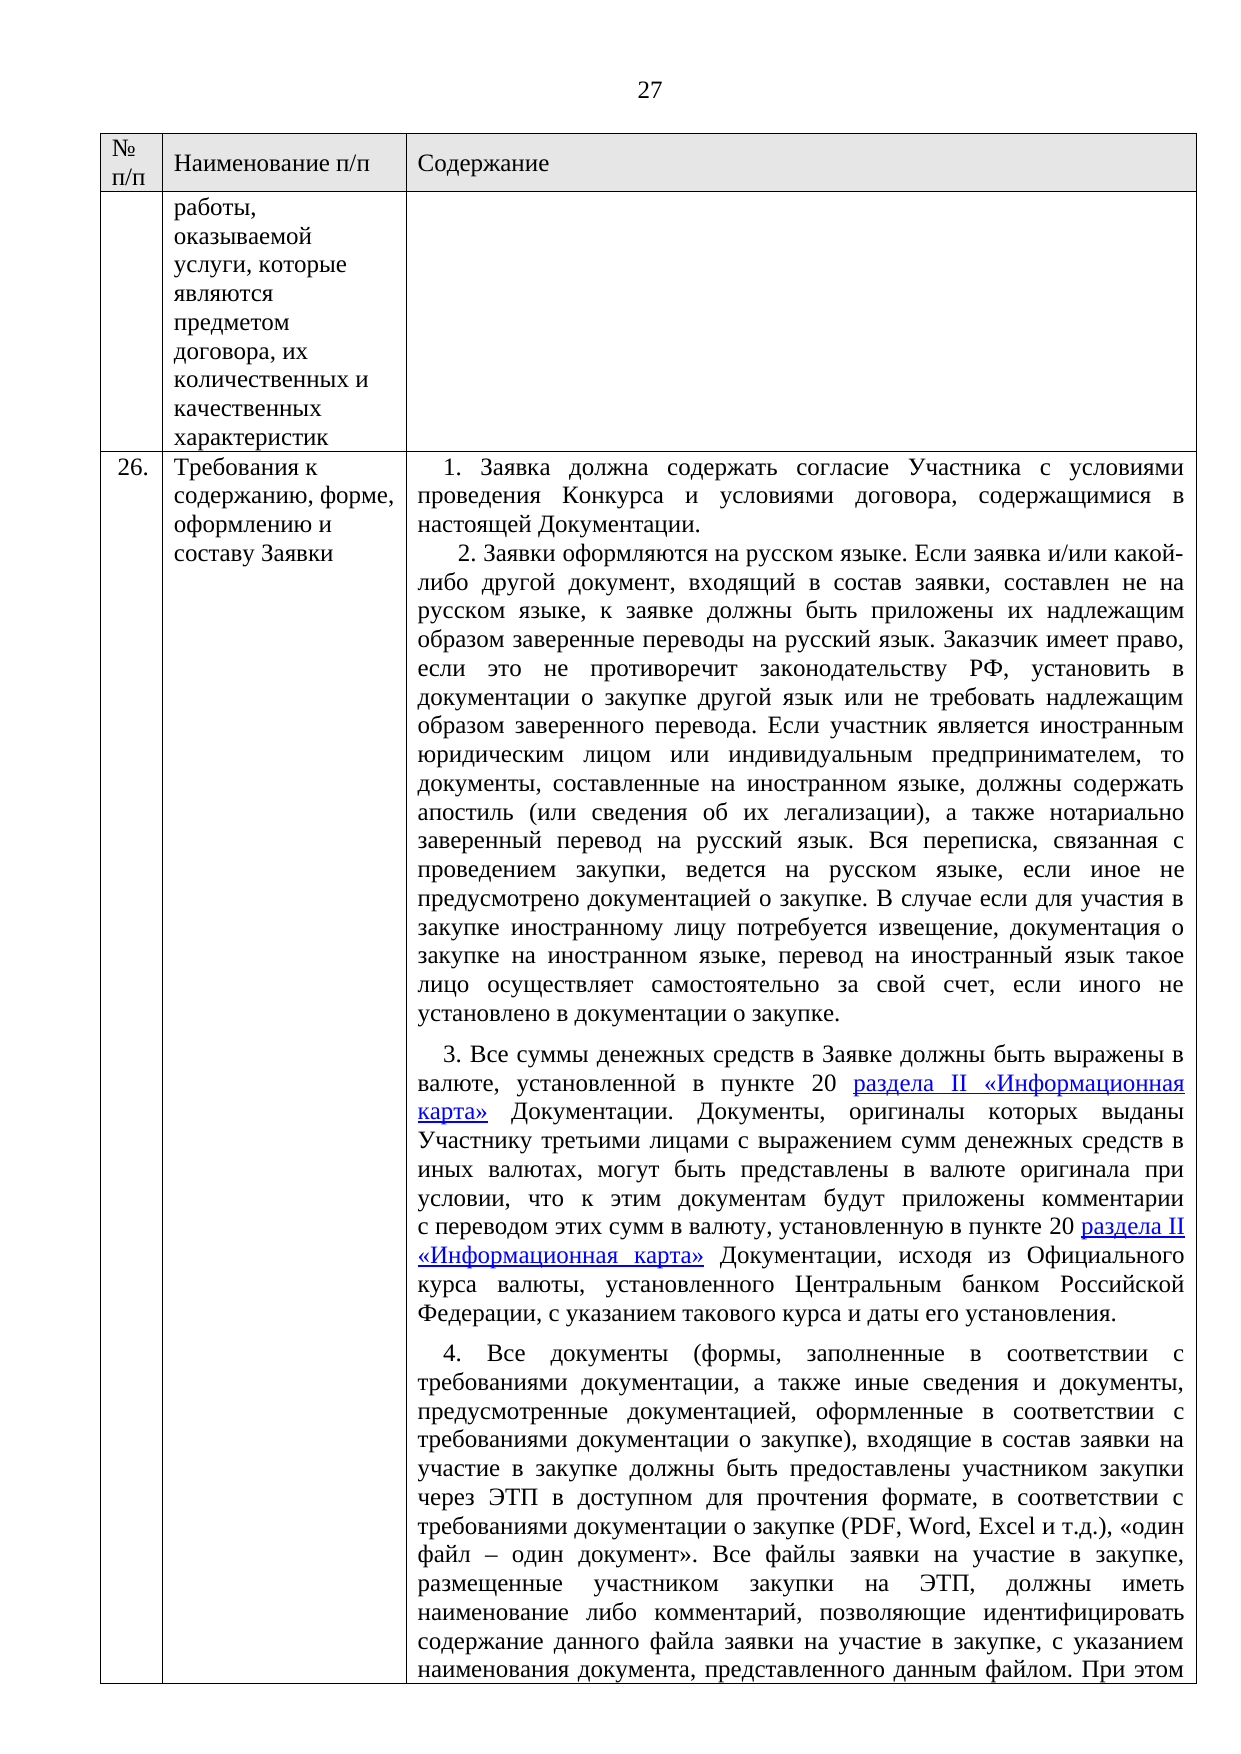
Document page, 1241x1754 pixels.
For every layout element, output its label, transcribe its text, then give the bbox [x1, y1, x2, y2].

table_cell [407, 192, 1196, 451]
table_header Содержание [407, 134, 1196, 191]
table_cell [101, 452, 162, 1683]
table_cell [163, 452, 406, 1683]
table_cell [101, 192, 162, 451]
table_header № п/п [101, 134, 162, 191]
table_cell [407, 452, 1196, 1683]
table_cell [163, 192, 406, 451]
table_header Наименование п/п [163, 134, 406, 191]
